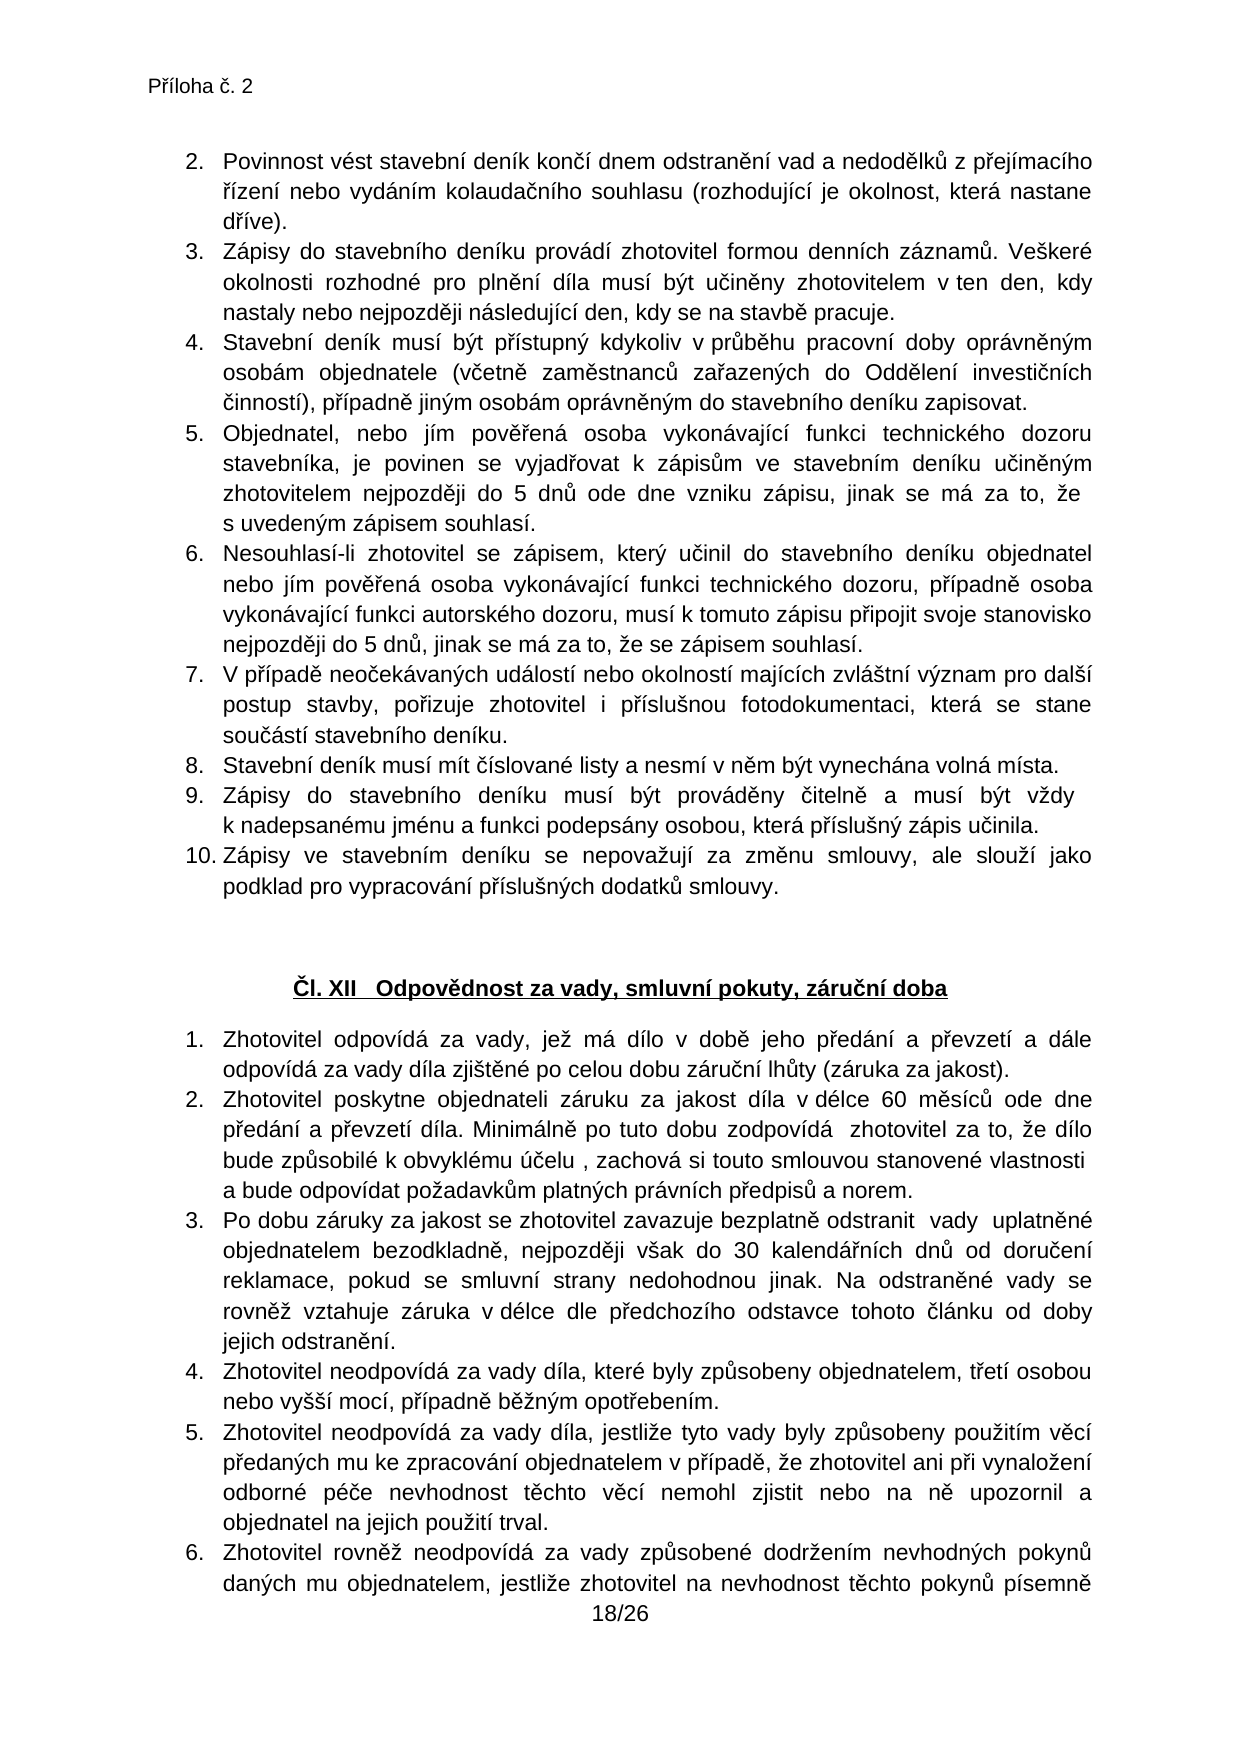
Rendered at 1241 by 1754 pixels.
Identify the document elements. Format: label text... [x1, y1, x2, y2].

list Zápisy do stavebního deníku provádí zhotovitel formou denních záznamů. Veškeré okolnosti rozhodné pro plnění díla musí být učiněny zhotovitelem v ten den, kdy nastaly nebo nejpozději následující den, kdy se na stavbě pracuje. [185, 238, 1093, 325]
list Po dobu záruky za jakost se zhotovitel zavazuje bezplatně odstranit vady uplatněné objednatelem bezodkladně, nejpozději však do 30 kalendářních dnů od doručení reklamace, pokud se smluvní strany nedohodnou jinak. Na odstraněné vady se rovněž vztahuje záruka v délce dle předchozího odstavce tohoto článku od doby jejich odstranění. [185, 1207, 1093, 1354]
list Objednatel, nebo jím pověřená osoba vykonávající funkci technického dozoru stavebníka, je povinen se vyjadřovat k zápisům ve stavebním deníku učiněným zhotovitelem nejpozději do 5 dnů ode dne vzniku zápisu, jinak se má za to, že s uvedeným zápisem souhlasí. [185, 419, 1093, 536]
list Nesouhlasí-li zhotovitel se zápisem, který učinil do stavebního deníku objednatel nebo jím pověřená osoba vykonávající funkci technického dozoru, případně osoba vykonávající funkci autorského dozoru, musí k tomuto zápisu připojit svoje stanovisko nejpozději do 5 dnů, jinak se má za to, že se zápisem souhlasí. [185, 540, 1093, 657]
list Stavební deník musí mít číslované listy a nesmí v něm být vynechána volná místa. [185, 752, 1093, 778]
list Povinnost vést stavební deník končí dnem odstranění vad a nedodělků z přejímacího řízení nebo vydáním kolaudačního souhlasu (rozhodující je okolnost, která nastane dříve). [185, 148, 1093, 234]
text Čl. XII Odpovědnost za vady, smluvní pokuty, záruční doba [148, 975, 1093, 1001]
list Zhotovitel neodpovídá za vady díla, které byly způsobeny objednatelem, třetí osobou nebo vyšší mocí, případně běžným opotřebením. [185, 1358, 1093, 1414]
list Stavební deník musí být přístupný kdykoliv v průběhu pracovní doby oprávněným osobám objednatele (včetně zaměstnanců zařazených do Oddělení investičních činností), případně jiným osobám oprávněným do stavebního deníku zapisovat. [185, 329, 1093, 416]
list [185, 1539, 1093, 1596]
list Zhotovitel odpovídá za vady, jež má dílo v době jeho předání a převzetí a dále odpovídá za vady díla zjištěné po celou dobu záruční lhůty (záruka za jakost). [185, 1026, 1093, 1082]
list V případě neočekávaných událostí nebo okolností majících zvláštní význam pro další postup stavby, pořizuje zhotovitel i příslušnou fotodokumentaci, která se stane součástí stavebního deníku. [185, 661, 1093, 748]
list Zápisy ve stavebním deníku se nepovažují za změnu smlouvy, ale slouží jako podklad pro vypracování příslušných dodatků smlouvy. [185, 842, 1093, 899]
list Zápisy do stavebního deníku musí být prováděny čitelně a musí být vždy k nadepsanému jménu a funkci podepsány osobou, která příslušný zápis učinila. [185, 782, 1093, 838]
list Zhotovitel poskytne objednateli záruku za jakost díla v délce 60 měsíců ode dne předání a převzetí díla. Minimálně po tuto dobu zodpovídá zhotovitel za to, že dílo bude způsobilé k obvyklému účelu , zachová si touto smlouvou stanovené vlastnosti a bude odpovídat požadavkům platných právních předpisů a norem. [185, 1086, 1093, 1203]
list Zhotovitel neodpovídá za vady díla, jestliže tyto vady byly způsobeny použitím věcí předaných mu ke zpracování objednatelem v případě, že zhotovitel ani při vynaložení odborné péče nevhodnost těchto věcí nemohl zjistit nebo na ně upozornil a objednatel na jejich použití trval. [185, 1418, 1093, 1535]
